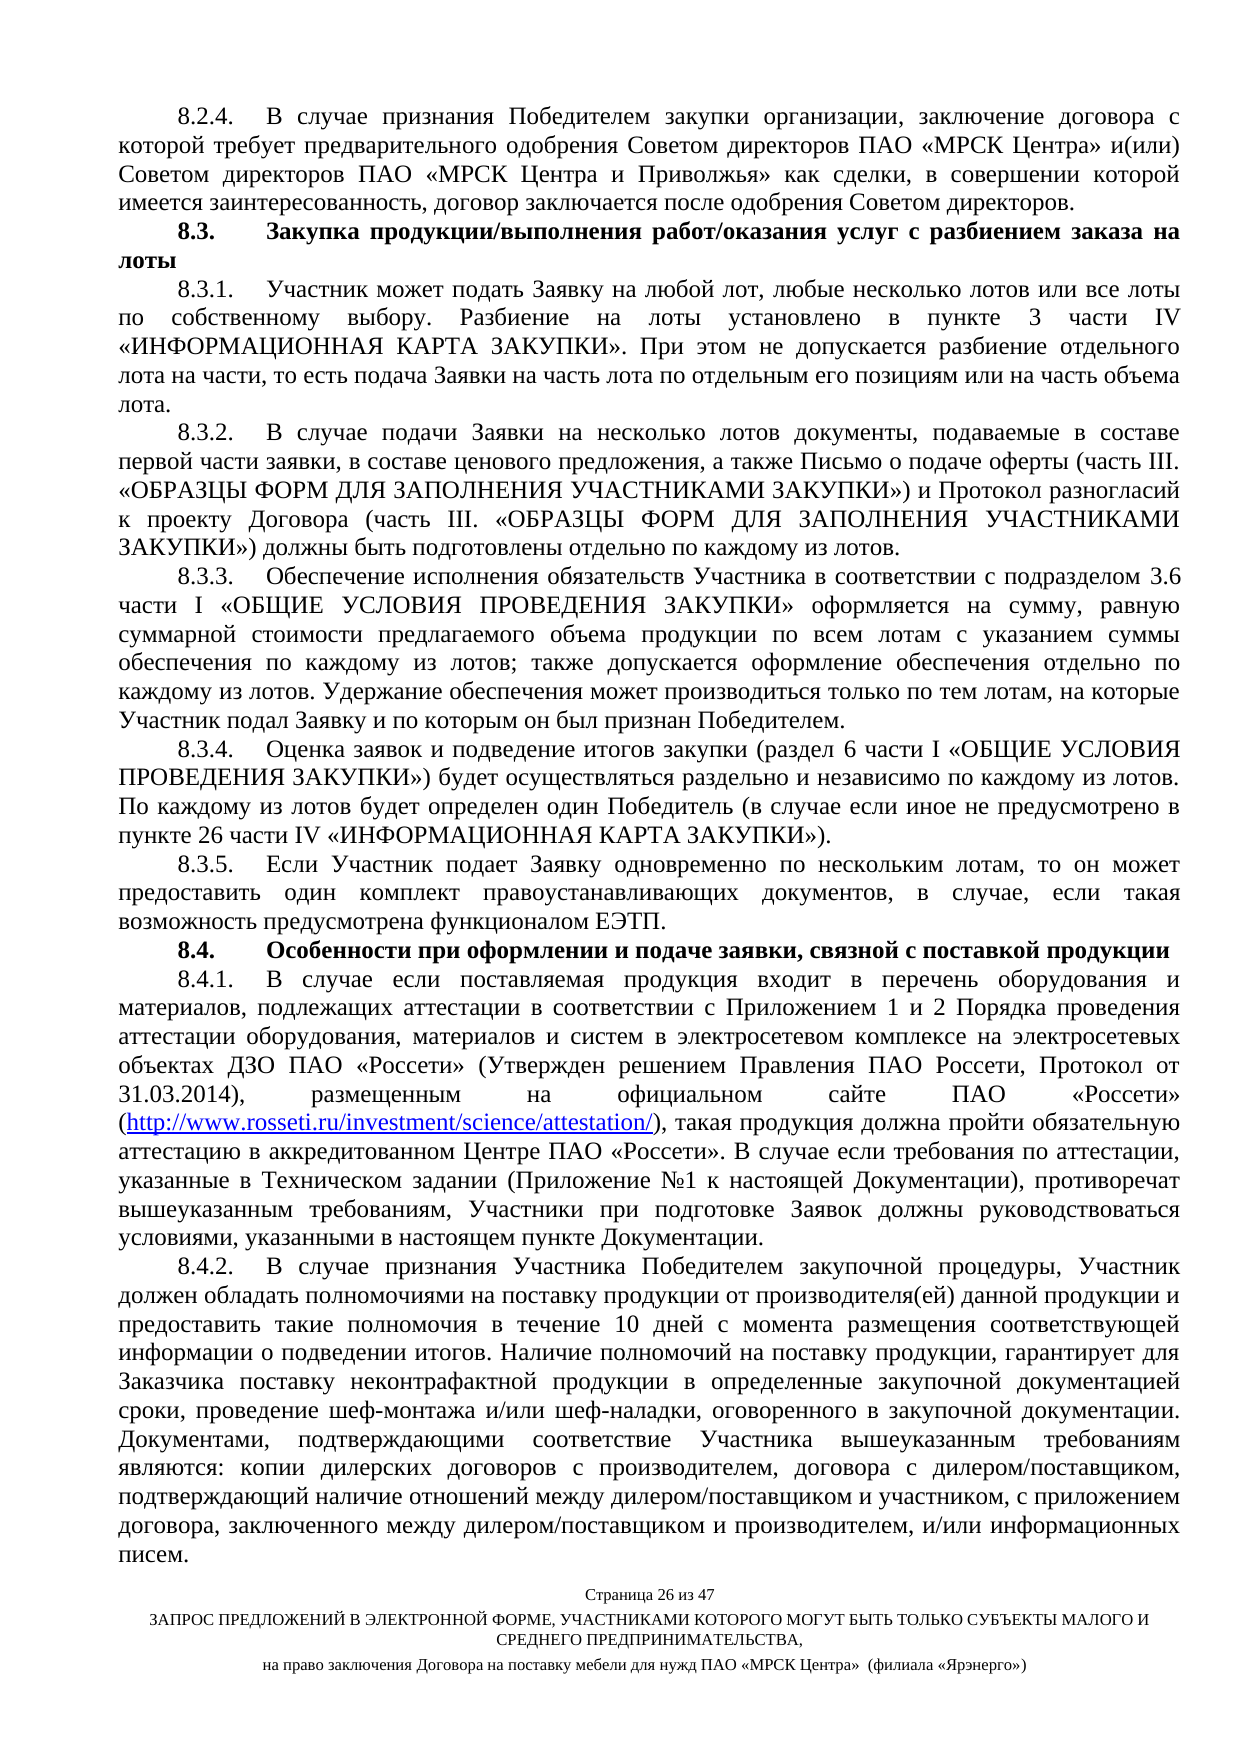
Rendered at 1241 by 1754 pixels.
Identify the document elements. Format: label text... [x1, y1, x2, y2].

subtitle Оценка заявок и подведение итогов закупки (раздел 6 части I «ОБЩИЕ УСЛОВИЯ ПРОВЕДЕНИЯ ЗАКУПКИ») будет осуществляться раздельно и независимо по каждому из лотов. По каждому из лотов будет определен один Победитель (в случае если иное не предусмотрено в пункте 26 части IV «ИНФОРМАЦИОННАЯ КАРТА ЗАКУПКИ»). [118, 734, 1181, 849]
subtitle В случае признания Победителем закупки организации, заключение договора с которой требует предварительного одобрения Советом директоров ПАО «МРСК Центра» и(или) Советом директоров ПАО «МРСК Центра и Приволжья» как сделки, в совершении которой имеется заинтересованность, договор заключается после одобрения Советом директоров. [118, 101, 1181, 216]
subtitle В случае если поставляемая продукция входит в перечень оборудования и материалов, подлежащих аттестации в соответствии с Приложением 1 и 2 Порядка проведения аттестации оборудования, материалов и систем в электросетевом комплексе на электросетевых объектах ДЗО ПАО «Россети» (Утвержден решением Правления ПАО Россети, Протокол от 31.03.2014), размещенным на официальном сайте ПАО «Россети» (http://www.rosseti.ru/investment/science/attestation/), такая продукция должна пройти обязательную аттестацию в аккредитованном Центре ПАО «Россети». В случае если требования по аттестации, указанные в Техническом задании (Приложение №1 к настоящей Документации), противоречат вышеуказанным требованиям, Участники при подготовке Заявок должны руководствоваться условиями, указанными в настоящем пункте Документации. [118, 964, 1181, 1251]
subtitle Особенности при оформлении и подаче заявки, связной с поставкой продукции [118, 935, 1181, 964]
subtitle В случае признания Участника Победителем закупочной процедуры, Участник должен обладать полномочиями на поставку продукции от производителя(ей) данной продукции и предоставить такие полномочия в течение 10 дней с момента размещения соответствующей информации о подведении итогов. Наличие полномочий на поставку продукции, гарантирует для Заказчика поставку неконтрафактной продукции в определенные закупочной документацией сроки, проведение шеф-монтажа и/или шеф-наладки, оговоренного в закупочной документации. Документами, подтверждающими соответствие Участника вышеуказанным требованиям являются: копии дилерских договоров с производителем, договора с дилером/поставщиком, подтверждающий наличие отношений между дилером/поставщиком и участником, с приложением договора, заключенного между дилером/поставщиком и производителем, и/или информационных писем. [118, 1251, 1181, 1567]
subtitle Закупка продукции/выполнения работ/оказания услуг с разбиением заказа на лоты [118, 216, 1181, 274]
subtitle В случае подачи Заявки на несколько лотов документы, подаваемые в составе первой части заявки, в составе ценового предложения, а также Письмо о подаче оферты (часть III. «ОБРАЗЦЫ ФОРМ ДЛЯ ЗАПОЛНЕНИЯ УЧАСТНИКАМИ ЗАКУПКИ») и Протокол разногласий к проекту Договора (часть III. «ОБРАЗЦЫ ФОРМ ДЛЯ ЗАПОЛНЕНИЯ УЧАСТНИКАМИ ЗАКУПКИ») должны быть подготовлены отдельно по каждому из лотов. [118, 417, 1181, 561]
subtitle Участник может подать Заявку на любой лот, любые несколько лотов или все лоты по собственному выбору. Разбиение на лоты установлено в пункте 3 части IV «ИНФОРМАЦИОННАЯ КАРТА ЗАКУПКИ». При этом не допускается разбиение отдельного лота на части, то есть подача Заявки на часть лота по отдельным его позициям или на часть объема лота. [118, 274, 1181, 417]
subtitle Обеспечение исполнения обязательств Участника в соответствии с подразделом 3.6 части I «ОБЩИЕ УСЛОВИЯ ПРОВЕДЕНИЯ ЗАКУПКИ» оформляется на сумму, равную суммарной стоимости предлагаемого объема продукции по всем лотам с указанием суммы обеспечения по каждому из лотов; также допускается оформление обеспечения отдельно по каждому из лотов. Удержание обеспечения может производиться только по тем лотам, на которые Участник подал Заявку и по которым он был признан Победителем. [118, 561, 1181, 734]
subtitle Если Участник подает Заявку одновременно по нескольким лотам, то он может предоставить один комплект правоустанавливающих документов, в случае, если такая возможность предусмотрена функционалом ЕЭТП. [118, 849, 1181, 935]
